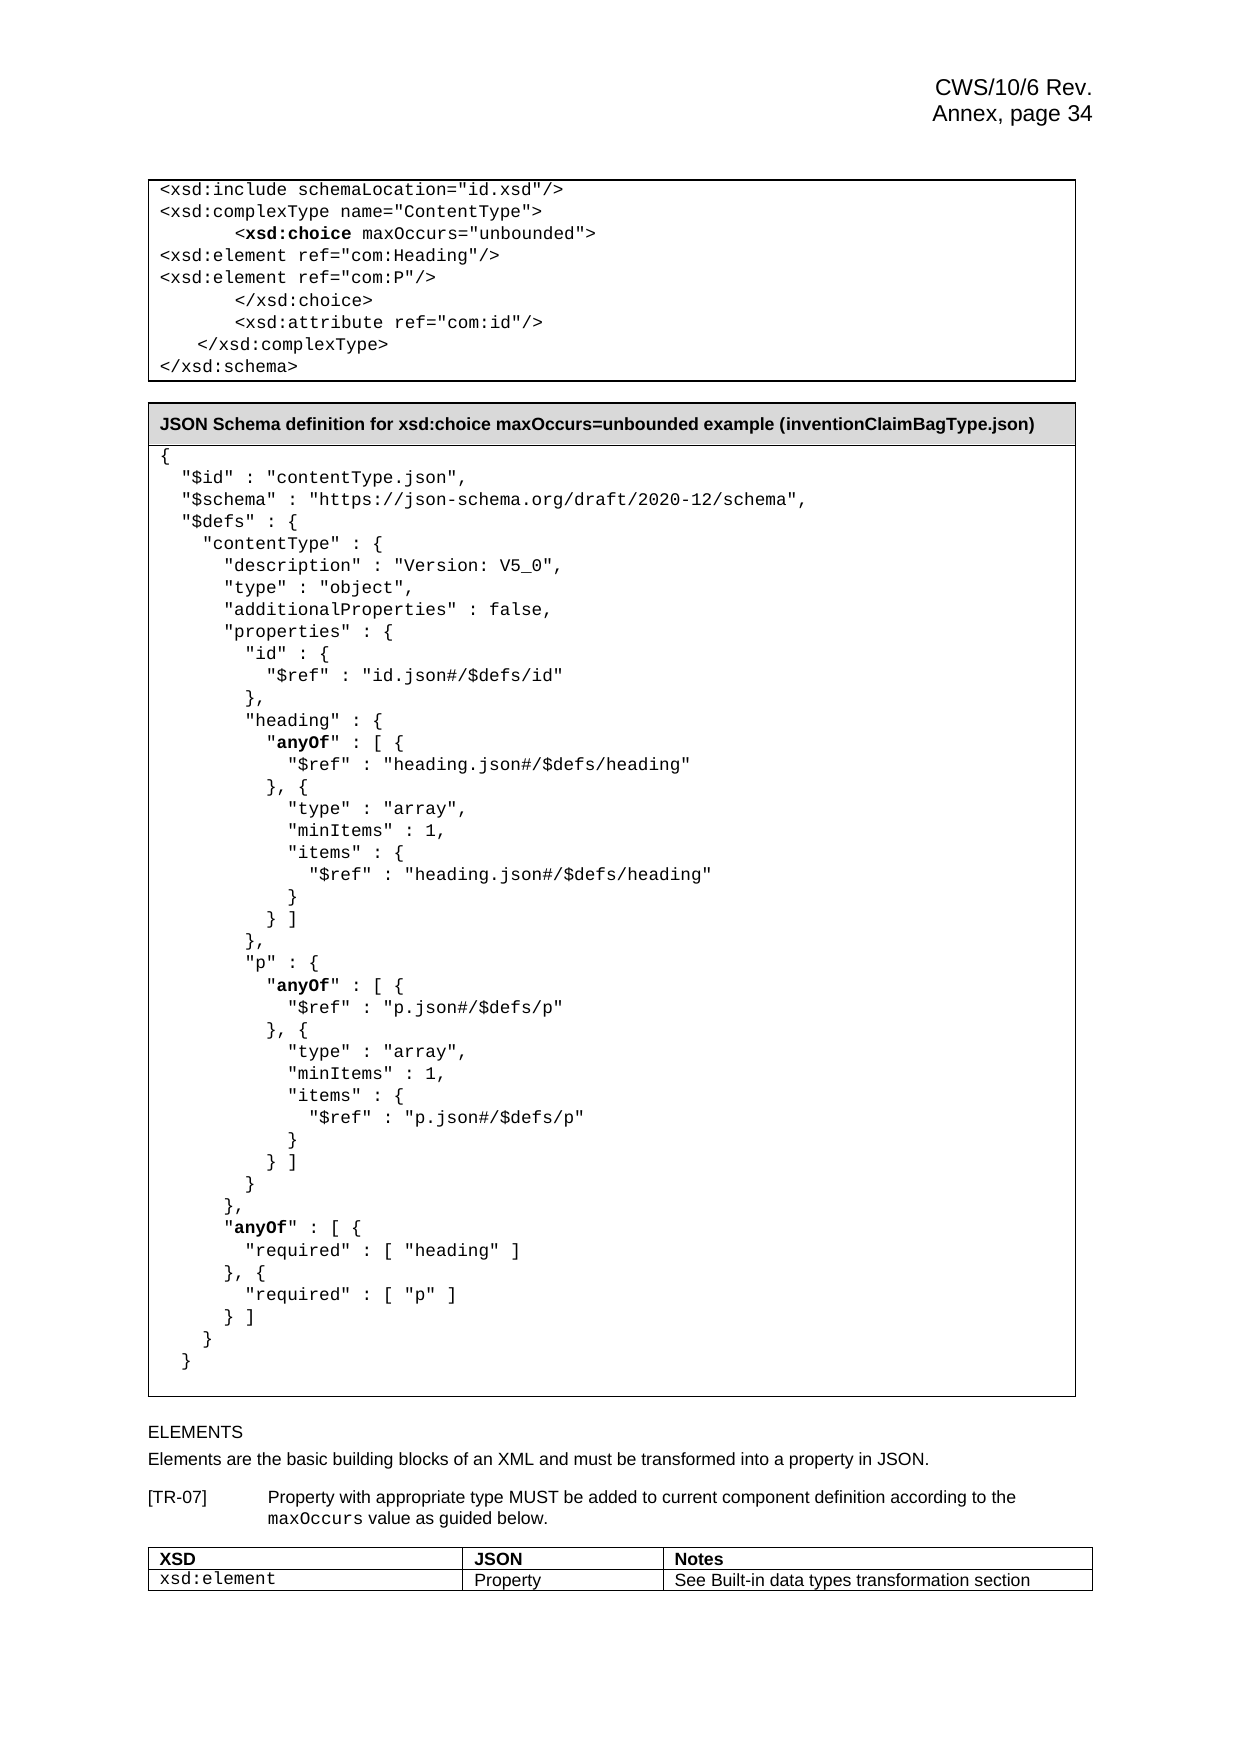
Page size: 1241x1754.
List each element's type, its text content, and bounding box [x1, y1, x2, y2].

table_header JSON Schema definition for xsd:choice maxOccurs=unbounded example (inventionClaimBagType.json) [149, 404, 1075, 444]
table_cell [149, 181, 1075, 380]
text Elements are the basic building blocks of an XML and must be transformed into a property in JSON. [148, 1449, 1093, 1469]
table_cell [664, 1570, 1092, 1590]
table_cell { "$id" : "contentType.json", "$schema" : "https://json-schema.org/draft/2020-12/schema", "$defs" : { "contentType" : { "description" : "Version: V5_0", "type" : "object", "additionalProperties" : false, "properties" : { "id" : { "$ref" : "id.json#/$defs/id" }, "heading" : { "anyOf" : [ { "$ref" : "heading.json#/$defs/heading" }, { "type" : "array", "minItems" : 1, "items" : { "$ref" : "heading.json#/$defs/heading" } } ] }, "p" : { "anyOf" : [ { "$ref" : "p.json#/$defs/p" }, { "type" : "array", "minItems" : 1, "items" : { "$ref" : "p.json#/$defs/p" } } ] } }, "anyOf" : [ { "required" : [ "heading" ] }, { "required" : [ "p" ] } ] } } [149, 446, 1075, 1396]
table_header XSD [149, 1548, 462, 1569]
table_cell xsd:element [149, 1570, 462, 1590]
table_cell Property [463, 1570, 663, 1590]
subtitle Elements [148, 1422, 1093, 1443]
table_header JSON [463, 1548, 663, 1569]
table_header Notes [664, 1548, 1092, 1569]
text [TR-07] Property with appropriate type MUST be added to current component definition according to the maxOccurs value as guided below. [148, 1487, 1093, 1529]
